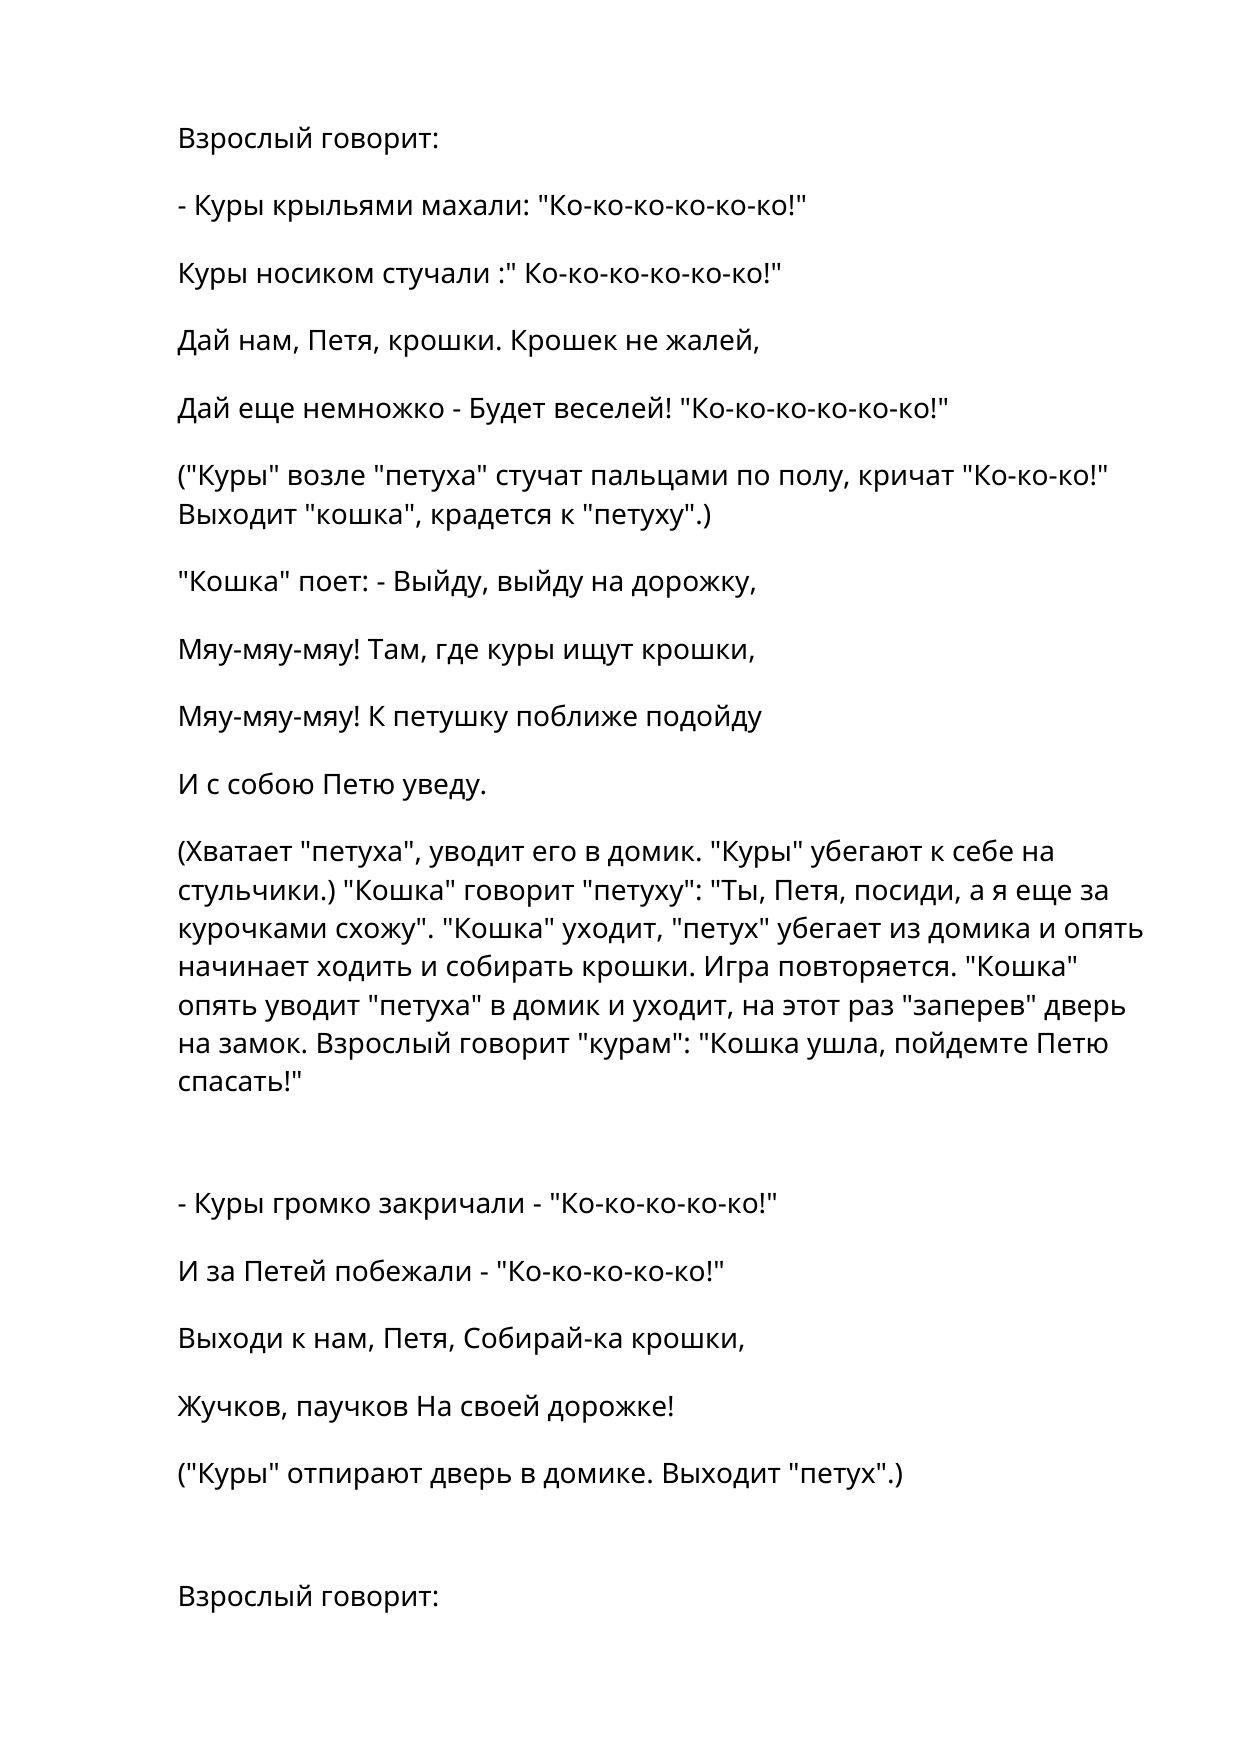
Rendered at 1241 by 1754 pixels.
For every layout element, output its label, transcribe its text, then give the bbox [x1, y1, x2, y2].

text И за Петей побежали - "Ко-ко-ко-ко-ко!" [177, 1251, 1152, 1289]
text Мяу-мяу-мяу! К петушку поближе подойду [177, 696, 1152, 735]
text Дай нам, Петя, крошки. Крошек не жалей, [177, 321, 1152, 359]
text "Кошка" поет: - Выйду, выйду на дорожку, [177, 561, 1152, 600]
text ("Куры" возле "петуха" стучат пальцами по полу, кричат "Ко-ко-ко!" Выходит "кошка", крадется к "петуху".) [177, 456, 1152, 532]
text Куры носиком стучали :" Ко-ко-ко-ко-ко-ко!" [177, 253, 1152, 291]
text - Куры громко закричали - "Ко-ко-ко-ко-ко!" [177, 1184, 1152, 1222]
text Взрослый говорит: [177, 118, 1152, 156]
text Жучков, паучков На своей дорожке! [177, 1386, 1152, 1424]
text Дай еще немножко - Будет веселей! "Ко-ко-ко-ко-ко-ко!" [177, 388, 1152, 426]
text И с собою Петю уведу. [177, 764, 1152, 802]
text Выходи к нам, Петя, Собирай-ка крошки, [177, 1319, 1152, 1357]
text Мяу-мяу-мяу! Там, где куры ищут крошки, [177, 629, 1152, 667]
text Взрослый говорит: [177, 1576, 1152, 1614]
text (Хватает "петуха", уводит его в домик. "Куры" убегают к себе на стульчики.) "Кошка" говорит "петуху": "Ты, Петя, посиди, а я еще за курочками схожу". "Кошка" уходит, "петух" убегает из домика и опять начинает ходить и собирать крошки. Игра повторяется. "Кошка" опять уводит "петуха" в домик и уходит, на этот раз "заперев" дверь на замок. Взрослый говорит "курам": "Кошка ушла, пойдемте Петю спасать!" [177, 831, 1152, 1100]
text ("Куры" отпирают дверь в домике. Выходит "петух".) [177, 1454, 1152, 1492]
text - Куры крыльями махали: "Ко-ко-ко-ко-ко-ко!" [177, 186, 1152, 224]
